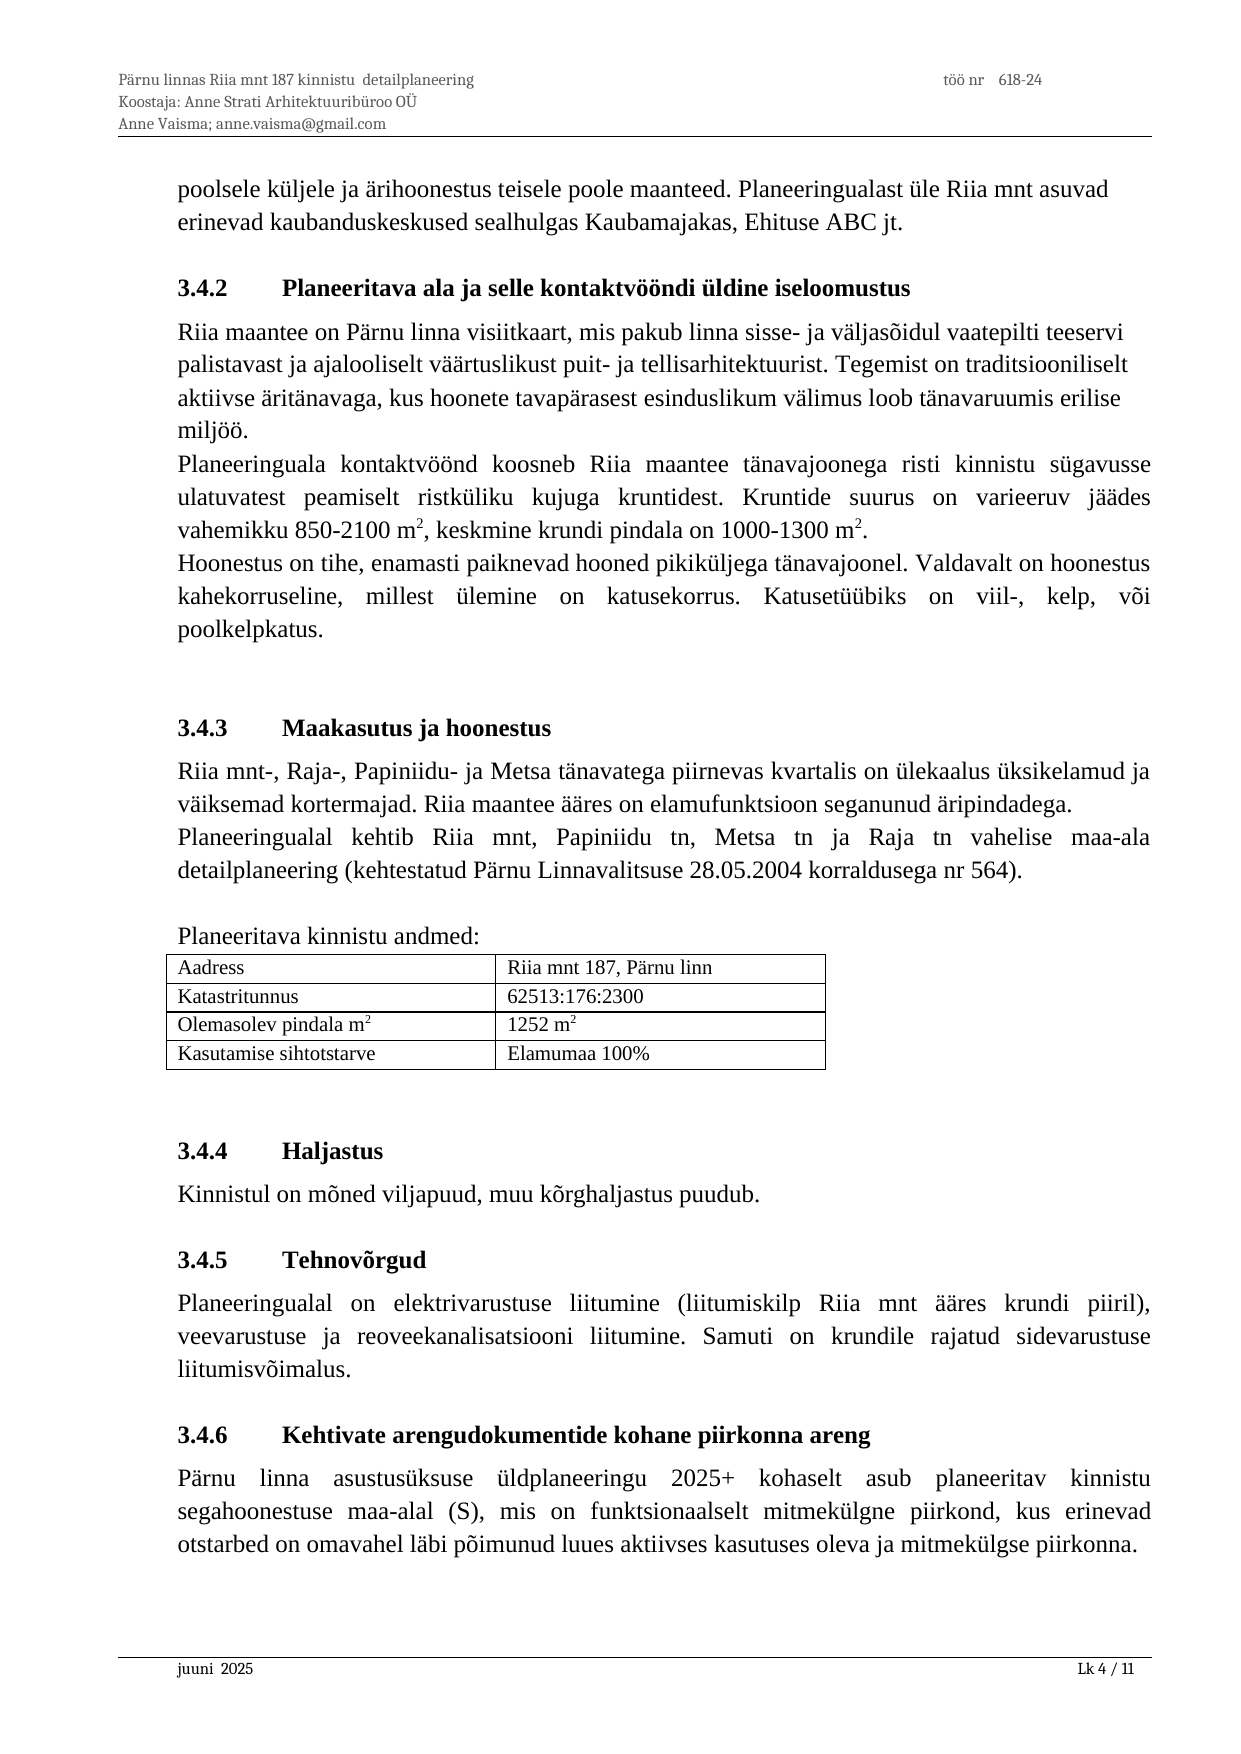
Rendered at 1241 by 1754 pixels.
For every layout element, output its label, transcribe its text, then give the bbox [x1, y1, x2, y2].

subtitle Maakasutus ja hoonestus [177, 713, 1152, 742]
text Kinnistul on mõned viljapuud, muu kõrghaljastus puudub. [177, 1179, 1152, 1208]
text Planeeringualal on elektrivarustuse liitumine (liitumiskilp Riia mnt ääres krundi piiril), veevarustuse ja reoveekanalisatsiooni liitumine. Samuti on krundile rajatud sidevarustuse liitumisvõimalus. [177, 1288, 1152, 1383]
subtitle Planeeritava ala ja selle kontaktvööndi üldine iseloomustus [177, 273, 1152, 302]
text Hoonestus on tihe, enamasti paiknevad hooned pikiküljega tänavajoonel. Valdavalt on hoonestus kahekorruseline, millest ülemine on katusekorrus. Katusetüübiks on viil-, kelp, või poolkelpkatus. [177, 548, 1152, 642]
table_cell 1252 m2 [496, 1013, 825, 1040]
text poolsele küljele ja ärihoonestus teisele poole maanteed. Planeeringualast üle Riia mnt asuvad [177, 174, 1152, 203]
text Planeeritava kinnistu andmed: [177, 921, 1152, 950]
text Planeeringualal kehtib Riia mnt, Papiniidu tn, Metsa tn ja Raja tn vahelise maa-ala detailplaneering (kehtestatud Pärnu Linnavalitsuse 28.05.2004 korraldusega nr 564). [177, 822, 1152, 884]
text Riia maantee on Pärnu linna visiitkaart, mis pakub linna sisse- ja väljasõidul vaatepilti teeservi palistavast ja ajalooliselt väärtuslikust puit- ja tellisarhitektuurist. Tegemist on traditsiooniliselt aktiivse äritänavaga, kus hoonete tavapärasest esinduslikum välimus loob tänavaruumis erilise miljöö. [177, 317, 1152, 444]
table_cell Olemasolev pindala m2 [167, 1013, 495, 1040]
subtitle Tehnovõrgud [177, 1245, 1152, 1274]
text Riia mnt-, Raja-, Papiniidu- ja Metsa tänavatega piirnevas kvartalis on ülekaalus üksikelamud ja väiksemad kortermajad. Riia maantee ääres on elamufunktsioon seganunud äripindadega. [177, 756, 1152, 818]
subtitle Haljastus [177, 1136, 1152, 1164]
text Planeeringuala kontaktvöönd koosneb Riia maantee tänavajoonega risti kinnistu sügavusse ulatuvatest peamiselt ristküliku kujuga kruntidest. Kruntide suurus on varieeruv jäädes vahemikku 850-2100 m2, keskmine krundi pindala on 1000-1300 m2. [177, 449, 1152, 543]
table_cell Elamumaa 100% [496, 1041, 825, 1069]
table_cell Katastritunnus [167, 984, 495, 1011]
text erinevad kaubanduskeskused sealhulgas Kaubamajakas, Ehituse ABC jt. [177, 207, 1152, 236]
text Pärnu linna asustusüksuse üldplaneeringu 2025+ kohaselt asub planeeritav kinnistu segahoonestuse maa-alal (S), mis on funktsionaalselt mitmekülgne piirkond, kus erinevad otstarbed on omavahel läbi põimunud luues aktiivses kasutuses oleva ja mitmekülgse piirkonna. [177, 1463, 1152, 1558]
table_header Riia mnt 187, Pärnu linn [496, 955, 825, 983]
subtitle Kehtivate arengudokumentide kohane piirkonna areng [177, 1420, 1152, 1449]
table_header Aadress [167, 955, 495, 983]
table_cell 62513:176:2300 [496, 984, 825, 1011]
table_cell Kasutamise sihtotstarve [167, 1041, 495, 1069]
